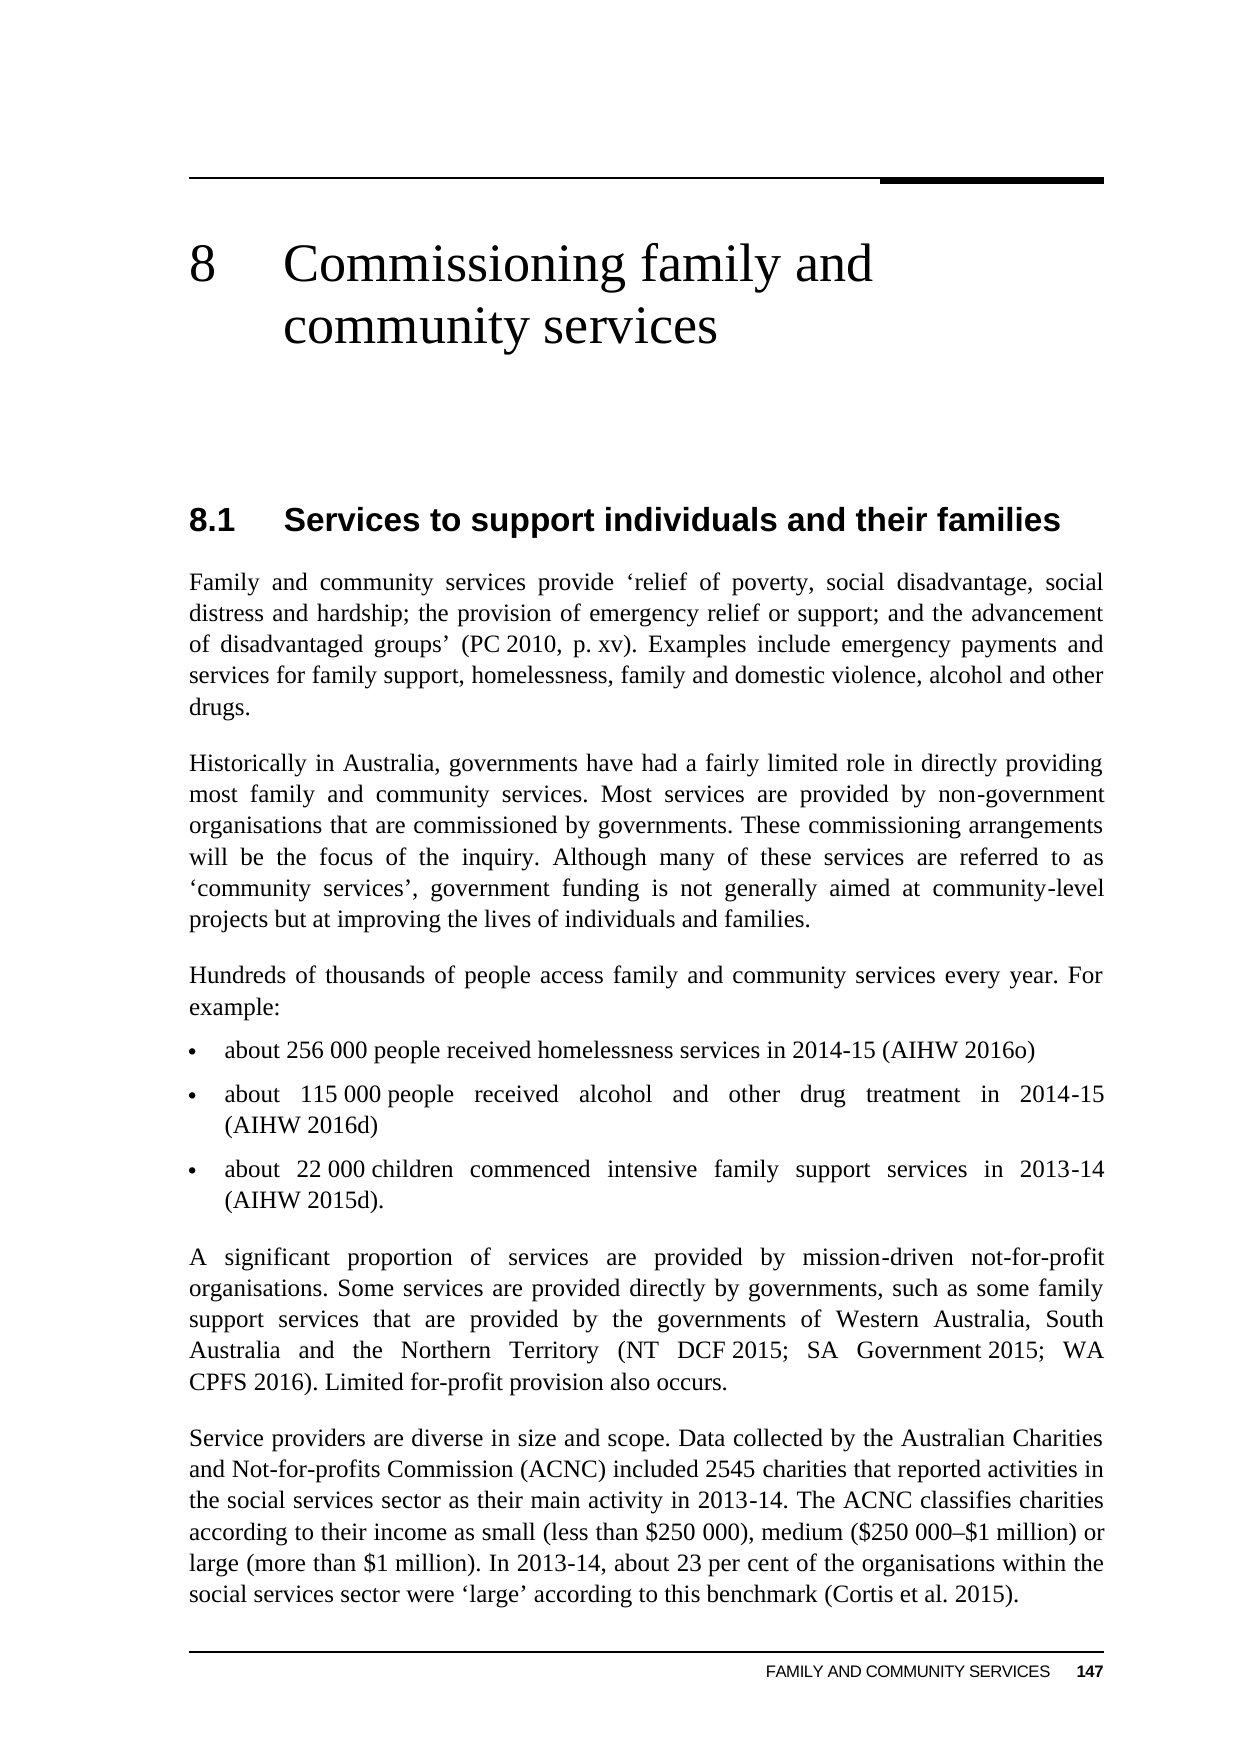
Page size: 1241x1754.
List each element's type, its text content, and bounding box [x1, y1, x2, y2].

text Family and community services provide ‘relief of poverty, social disadvantage, social distress and hardship; the provision of emergency relief or support; and the advancement of disadvantaged groups’ (PC 2010, p. xv). Examples include emergency payments and services for family support, homelessness, family and domestic violence, alcohol and other drugs. [189, 564, 1104, 721]
list about 115 000 people received alcohol and other drug treatment in 2014-15 (AIHW 2016d) [189, 1077, 1104, 1139]
text Hundreds of thousands of people access family and community services every year. For example: [189, 958, 1104, 1021]
subtitle 8.1 Services to support individuals and their families [189, 498, 1104, 539]
list about 22 000 children commenced intensive family support services in 2013-14 (AIHW 2015d). [189, 1152, 1104, 1214]
list about 256 000 people received homelessness services in 2014-15 (AIHW 2016o) [189, 1033, 1104, 1064]
text A significant proportion of services are provided by mission-driven not-for-profit organisations. Some services are provided directly by governments, such as some family support services that are provided by the governments of Western Australia, South Australia and the Northern Territory (NT DCF 2015; SA Government 2015; WA CPFS 2016). Limited for-profit provision also occurs. [189, 1239, 1104, 1396]
text Service providers are diverse in size and scope. Data collected by the Australian Charities and Not-for-profits Commission (ACNC) included 2545 charities that reported activities in the social services sector as their main activity in 2013-14. The ACNC classifies charities according to their income as small (less than $250 000), medium ($250 000–$1 million) or large (more than $1 million). In 2013-14, about 23 per cent of the organisations within the social services sector were ‘large’ according to this benchmark (Cortis et al. 2015). [189, 1421, 1104, 1608]
subtitle 8 Commissioning family and community services [189, 231, 1104, 356]
text Historically in Australia, governments have had a fairly limited role in directly providing most family and community services. Most services are provided by non-government organisations that are commissioned by governments. These commissioning arrangements will be the focus of the inquiry. Although many of these services are referred to as ‘community services’, government funding is not generally aimed at community-level projects but at improving the lives of individuals and families. [189, 746, 1104, 933]
